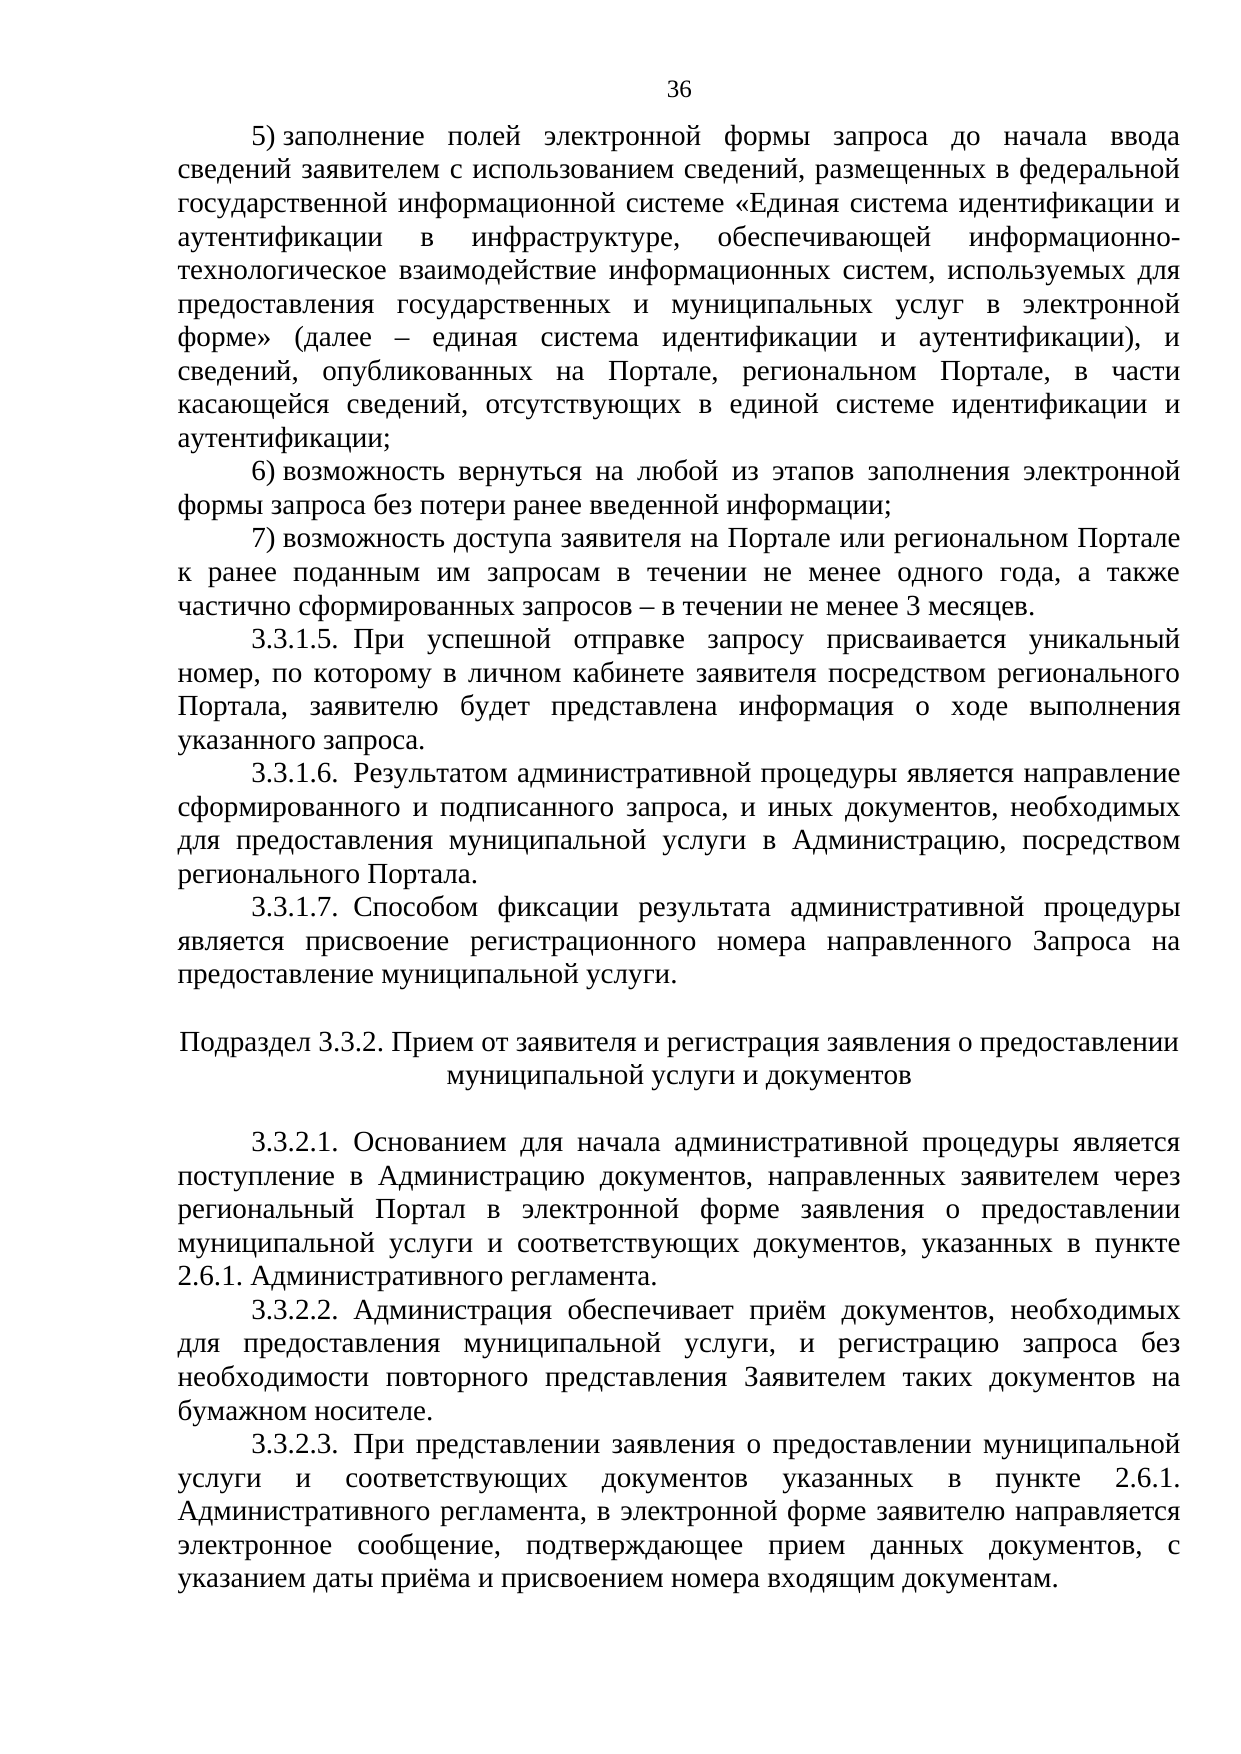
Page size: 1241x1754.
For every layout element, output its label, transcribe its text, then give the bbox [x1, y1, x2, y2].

text 3.3.1.5. При успешной отправке запросу присваивается уникальный номер, по которому в личном кабинете заявителя посредством регионального Портала, заявителю будет представлена информация о ходе выполнения указанного запроса. [177, 621, 1181, 755]
text 7) возможность доступа заявителя на Портале или региональном Портале к ранее поданным им запросам в течении не менее одного года, а также частично сформированных запросов – в течении не менее 3 месяцев. [177, 521, 1181, 621]
text 3.3.1.6. Результатом административной процедуры является направление сформированного и подписанного запроса, и иных документов, необходимых для предоставления муниципальной услуги в Администрацию, посредством регионального Портала. [177, 755, 1181, 889]
text Подраздел 3.3.2. Прием от заявителя и регистрация заявления о предоставлении муниципальной услуги и документов [177, 1024, 1181, 1091]
text 5) заполнение полей электронной формы запроса до начала ввода сведений заявителем с использованием сведений, размещенных в федеральной государственной информационной системе «Единая система идентификации и аутентификации в инфраструктуре, обеспечивающей информационно-технологическое взаимодействие информационных систем, используемых для предоставления государственных и муниципальных услуг в электронной форме» (далее – единая система идентификации и аутентификации), и сведений, опубликованных на Портале, региональном Портале, в части касающейся сведений, отсутствующих в единой системе идентификации и аутентификации; [177, 118, 1181, 453]
text 3.3.2.1. Основанием для начала административной процедуры является поступление в Администрацию документов, направленных заявителем через региональный Портал в электронной форме заявления о предоставлении муниципальной услуги и соответствующих документов, указанных в пункте 2.6.1. Административного регламента. [177, 1124, 1181, 1292]
text 3.3.1.7. Способом фиксации результата административной процедуры является присвоение регистрационного номера направленного Запроса на предоставление муниципальной услуги. [177, 889, 1181, 990]
text 3.3.2.3. При представлении заявления о предоставлении муниципальной услуги и соответствующих документов указанных в пункте 2.6.1. Административного регламента, в электронной форме заявителю направляется электронное сообщение, подтверждающее прием данных документов, с указанием даты приёма и присвоением номера входящим документам. [177, 1426, 1181, 1594]
text 6) возможность вернуться на любой из этапов заполнения электронной формы запроса без потери ранее введенной информации; [177, 453, 1181, 521]
text 3.3.2.2. Администрация обеспечивает приём документов, необходимых для предоставления муниципальной услуги, и регистрацию запроса без необходимости повторного представления Заявителем таких документов на бумажном носителе. [177, 1292, 1181, 1426]
